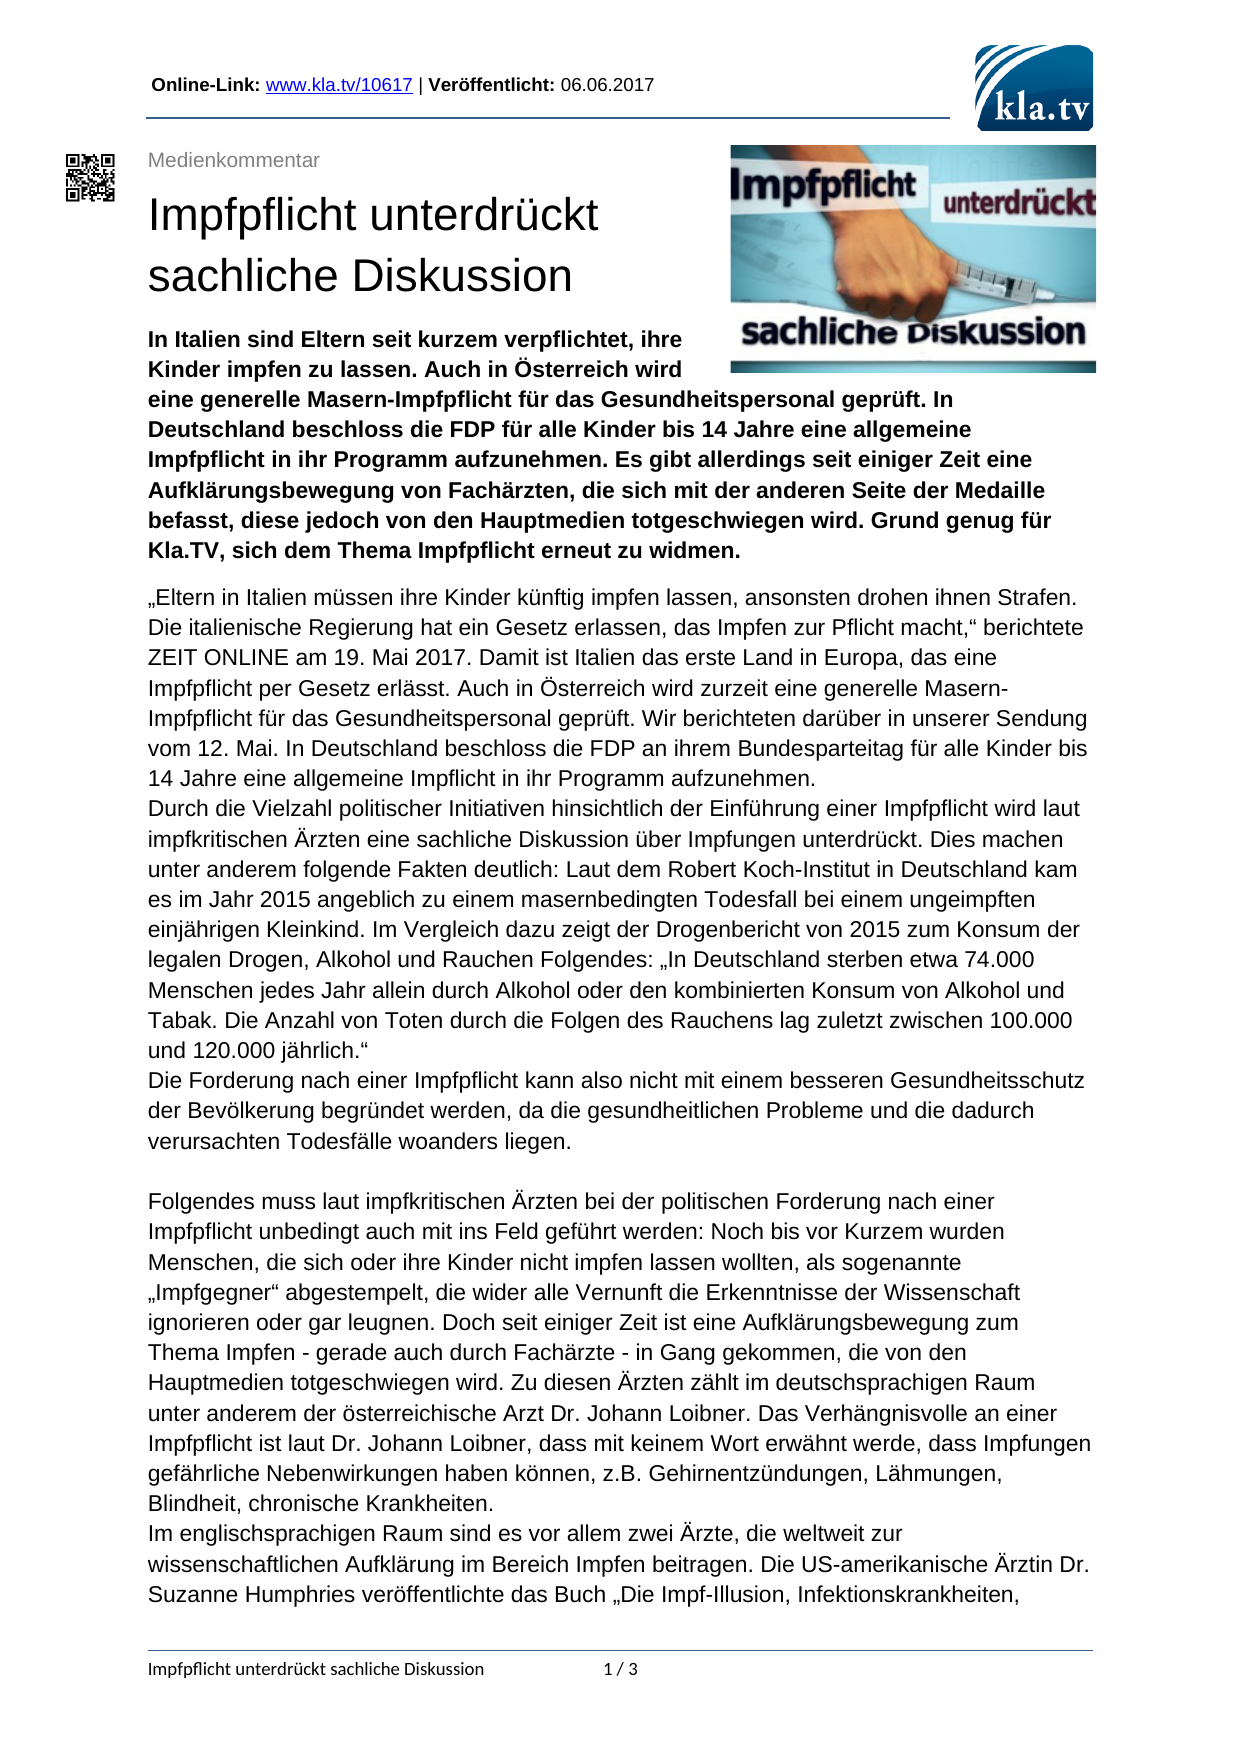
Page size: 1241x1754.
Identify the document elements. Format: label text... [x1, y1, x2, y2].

text In Italien sind Eltern seit kurzem verpflichtet, ihre Kinder impfen zu lassen. Auch in Österreich wird eine generelle Masern-Impfpflicht für das Gesundheitspersonal geprüft. In Deutschland beschloss die FDP für alle Kinder bis 14 Jahre eine allgemeine Impfpflicht in ihr Programm aufzunehmen. Es gibt allerdings seit einiger Zeit eine Aufklärungsbewegung von Fachärzten, die sich mit der anderen Seite der Medaille befasst, diese jedoch von den Hauptmedien totgeschwiegen wird. Grund genug für Kla.TV, sich dem Thema Impfpflicht erneut zu widmen. [148, 326, 1093, 563]
text Impfpflicht unterdrückt sachliche Diskussion [148, 188, 1093, 301]
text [148, 584, 1093, 1607]
text Medienkommentar [148, 148, 1093, 172]
